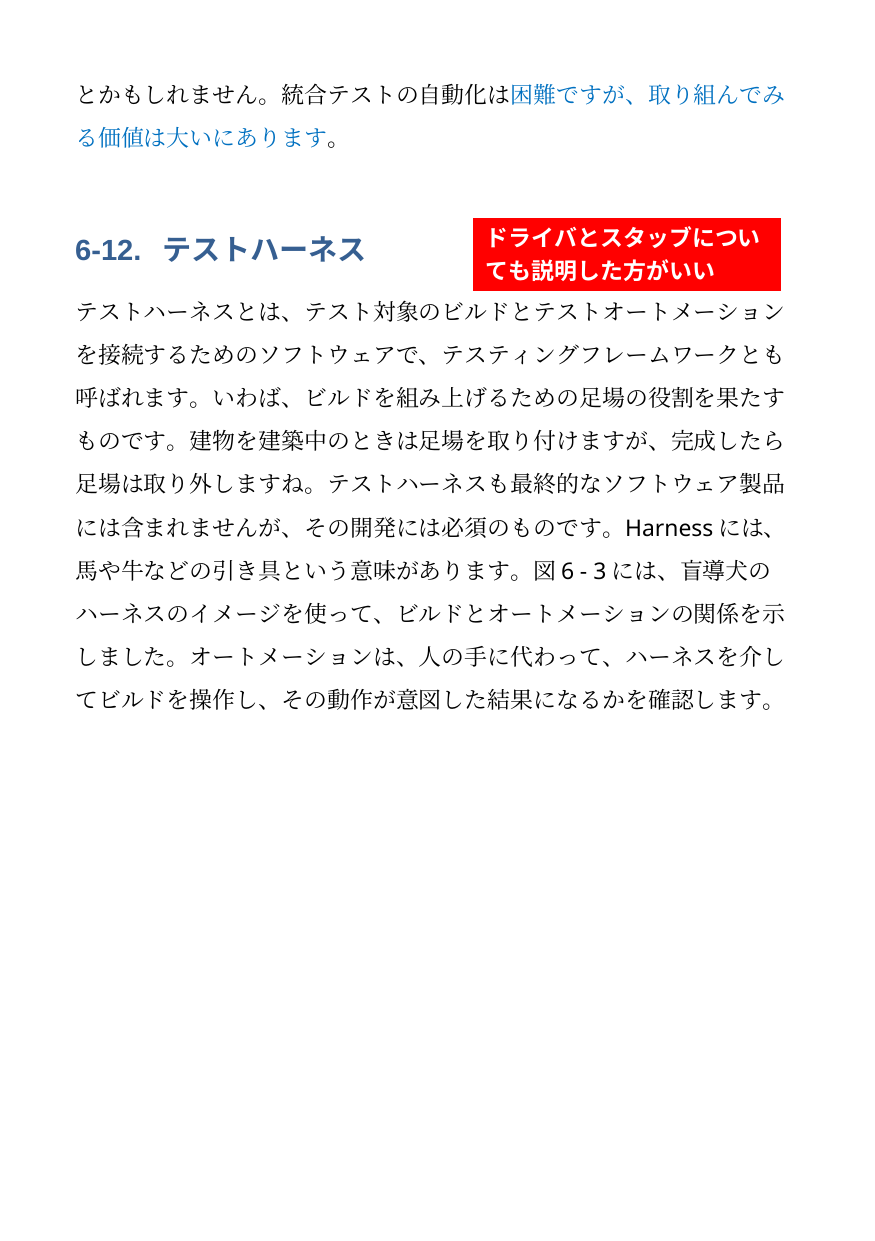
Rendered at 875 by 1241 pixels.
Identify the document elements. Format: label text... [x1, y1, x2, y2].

text テストハーネスとは、テスト対象のビルドとテストオートメーションを接続するためのソフトウェアで、テスティングフレームワークとも呼ばれます。いわば、ビルドを組み上げるための足場の役割を果たすものです。建物を建築中のときは足場を取り付けますが、完成したら足場は取り外しますね。テストハーネスも最終的なソフトウェア製品には含まれませんが、その開発には必須のものです。Harnessには、馬や牛などの引き具という意味があります。図6 - 3には、盲導犬のハーネスのイメージを使って、ビルドとオートメーションの関係を示しました。オートメーションは、人の手に代わって、ハーネスを介してビルドを操作し、その動作が意図した結果になるかを確認します。 [75, 292, 799, 717]
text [75, 75, 799, 156]
subtitle テストハーネス [75, 211, 799, 286]
